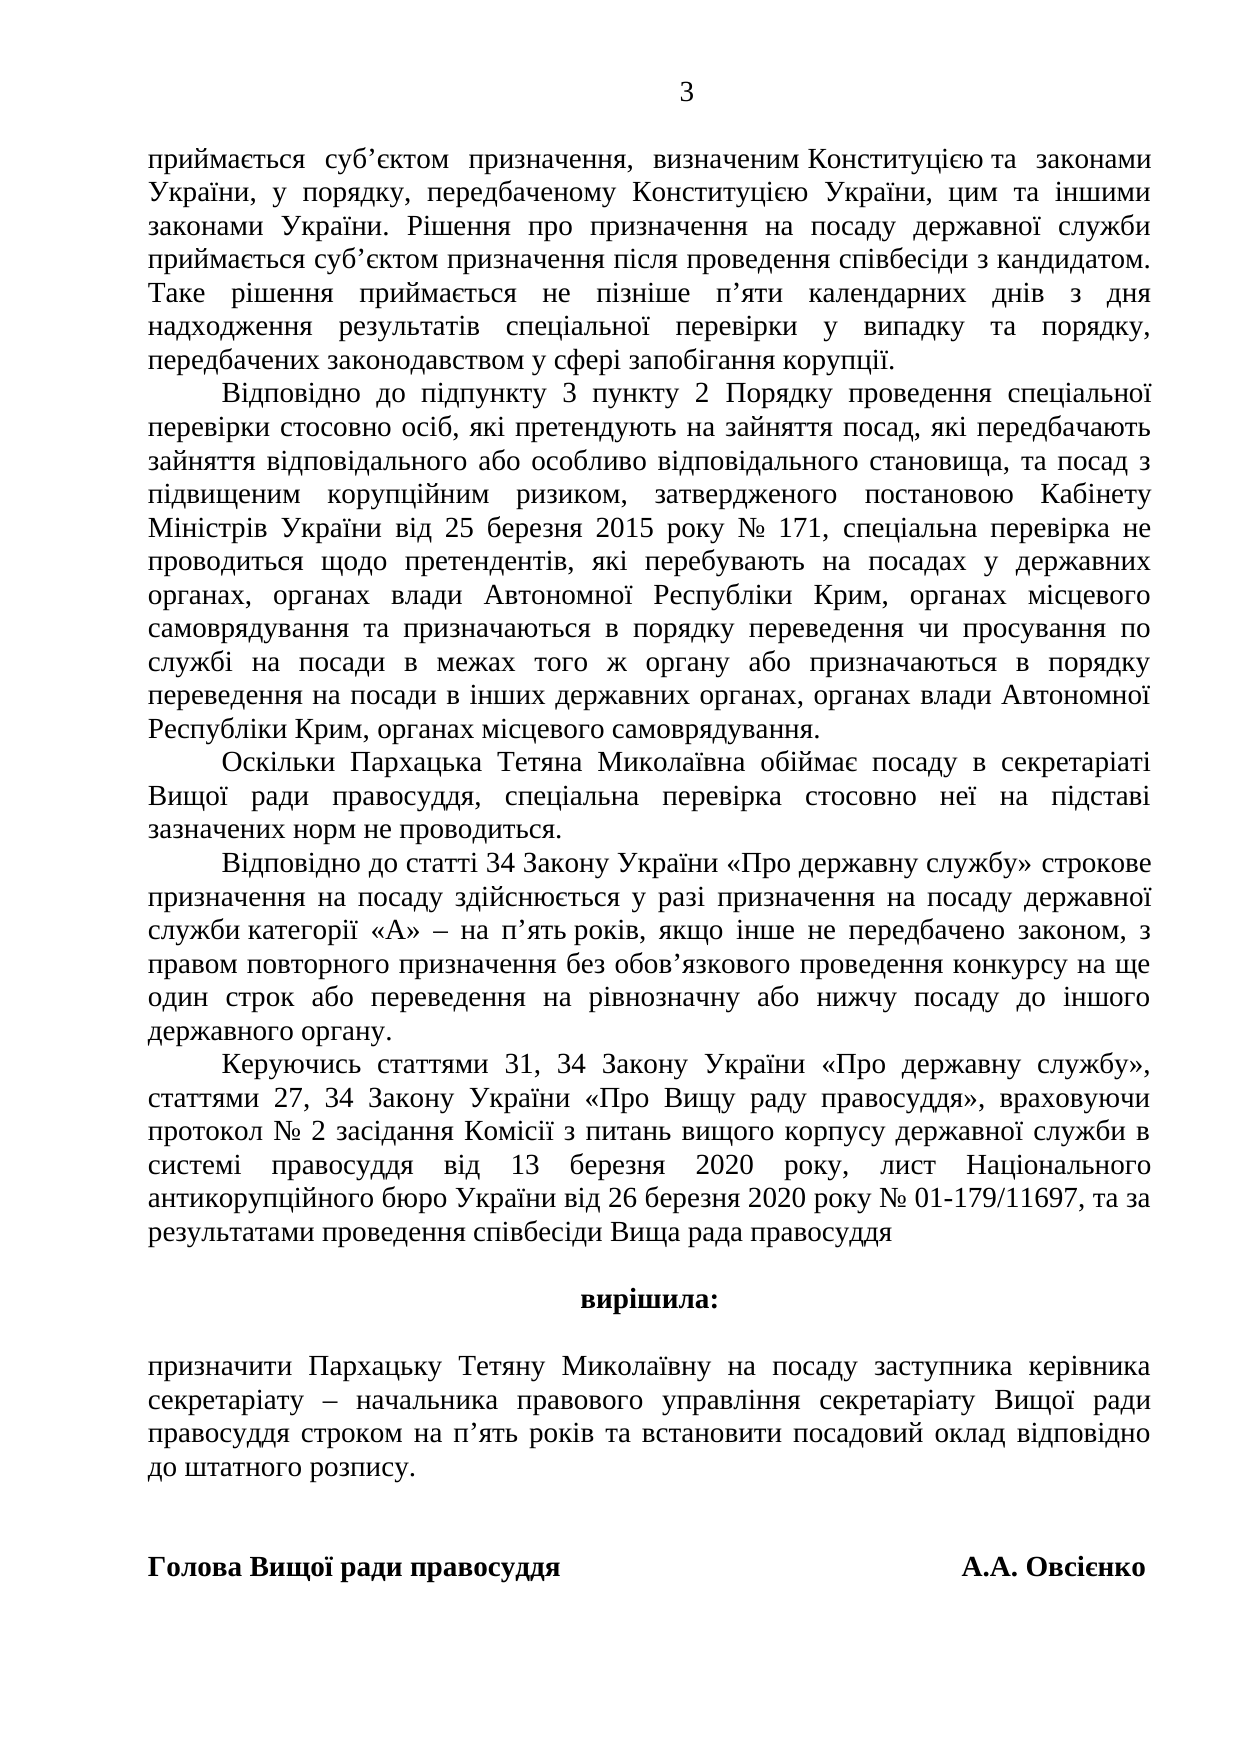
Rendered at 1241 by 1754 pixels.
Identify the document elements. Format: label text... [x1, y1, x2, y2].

text Керуючись статтями 31, 34 Закону України «Про державну службу», статтями 27, 34 Закону України «Про Вищу раду правосуддя», враховуючи протокол № 2 засідання Комісії з питань вищого корпусу державної служби в системі правосуддя від 13 березня 2020 року, лист Національного антикорупційного бюро України від 26 березня 2020 року № 01-179/11697, та за результатами проведення співбесіди Вища рада правосуддя [148, 1046, 1152, 1248]
text призначити Пархацьку Тетяну Миколаївну на посаду заступника керівника секретаріату – начальника правового управління секретаріату Вищої ради правосуддя строком на п’ять років та встановити посадовий оклад відповідно до штатного розпису. [148, 1348, 1152, 1482]
text Відповідно до підпункту 3 пункту 2 Порядку проведення спеціальної перевірки стосовно осіб, які претендують на зайняття посад, які передбачають зайняття відповідального або особливо відповідального становища, та посад з підвищеним корупційним ризиком, затвердженого постановою Кабінету Міністрів України від 25 березня 2015 року № 171, спеціальна перевірка не проводиться щодо претендентів, які перебувають на посадах у державних органах, органах влади Автономної Республіки Крим, органах місцевого самоврядування та призначаються в порядку переведення чи просування по службі на посади в межах того ж органу або призначаються в порядку переведення на посади в інших державних органах, органах влади Автономної Республіки Крим, органах місцевого самоврядування. [148, 376, 1152, 744]
text Голова Вищої ради правосуддя А.А. Овсієнко [148, 1549, 1152, 1583]
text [148, 141, 1152, 376]
text Оскільки Пархацька Тетяна Миколаївна обіймає посаду в секретаріаті Вищої ради правосуддя, спеціальна перевірка стосовно неї на підставі зазначених норм не проводиться. [148, 744, 1152, 845]
text вирішила: [148, 1281, 1152, 1315]
text Відповідно до статті 34 Закону України «Про державну службу» строкове призначення на посаду здійснюється у разі призначення на посаду державної служби категорії «А» – на п’ять років, якщо інше не передбачено законом, з правом повторного призначення без обов’язкового проведення конкурсу на ще один строк або переведення на рівнозначну або нижчу посаду до іншого державного органу. [148, 845, 1152, 1046]
